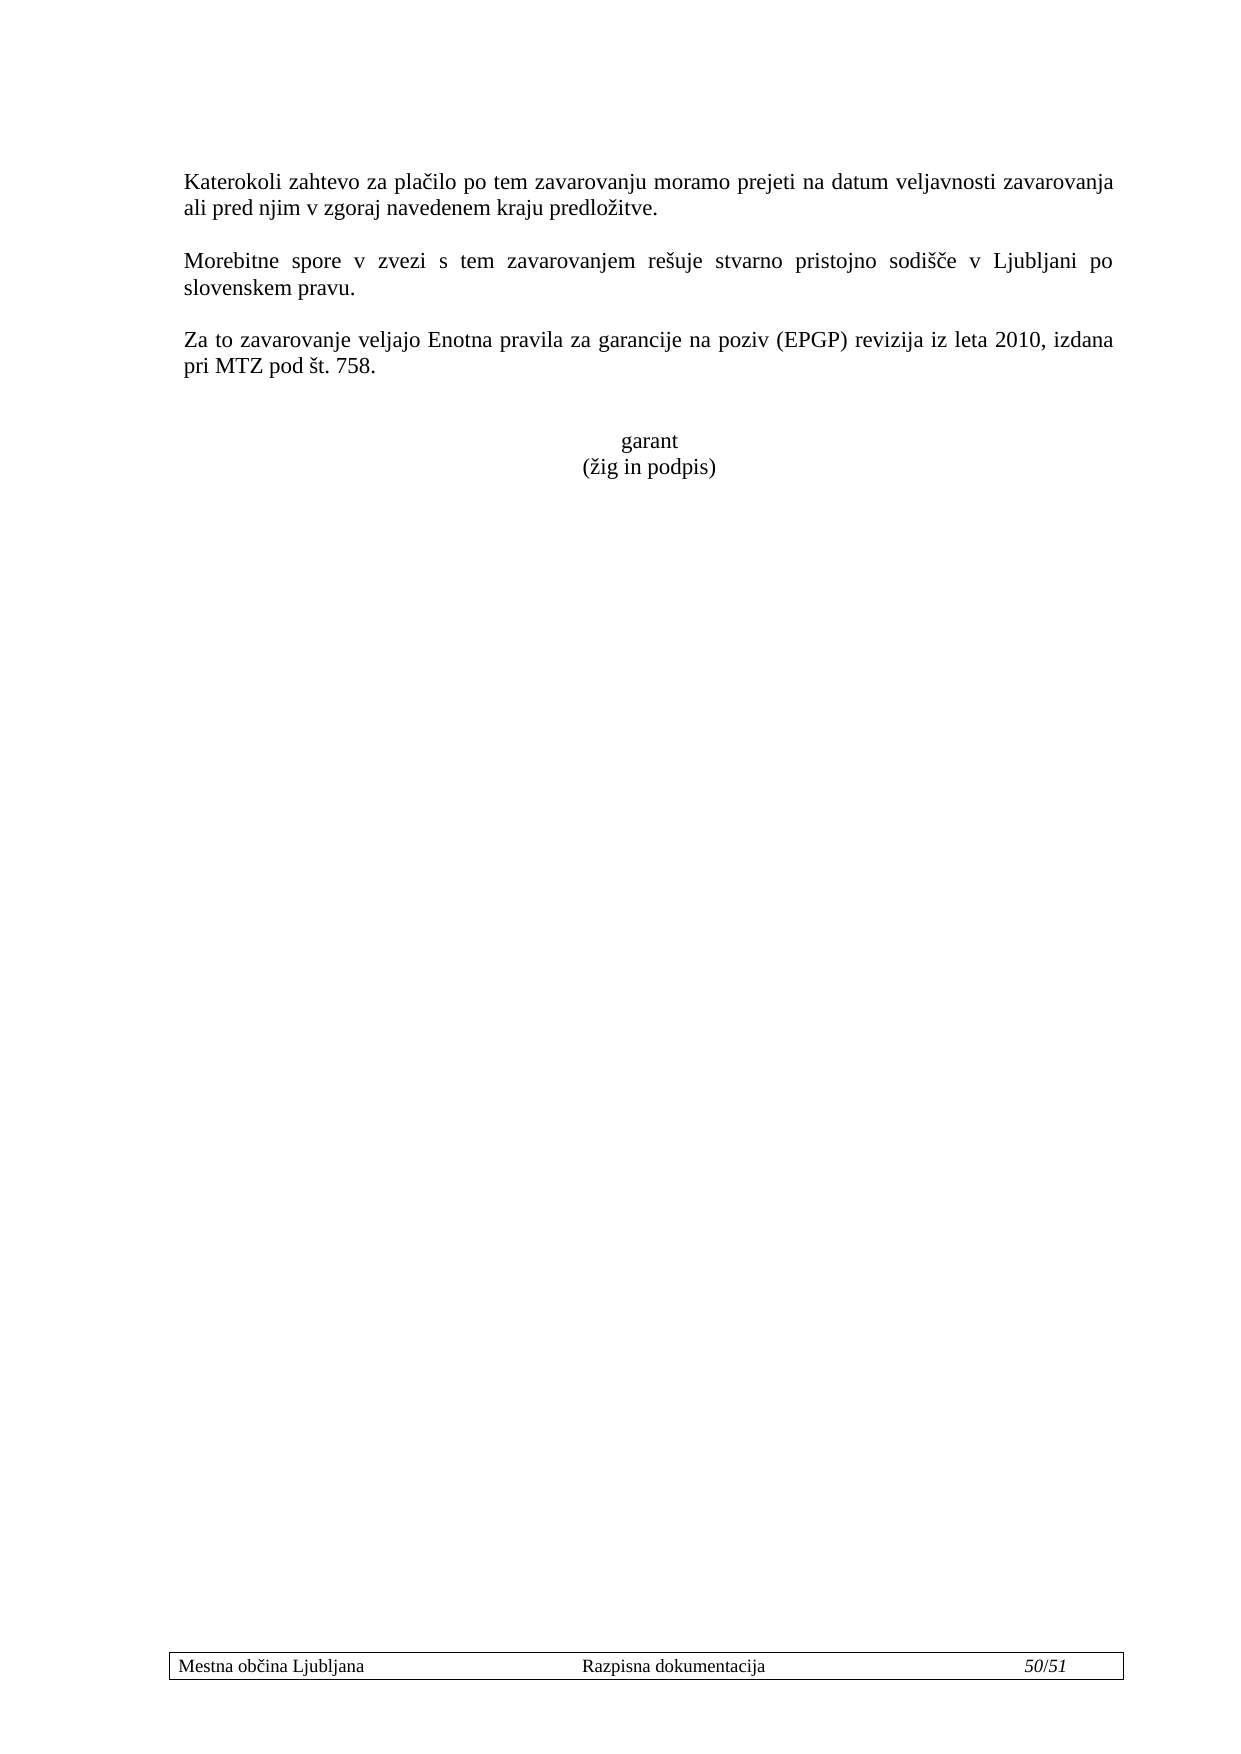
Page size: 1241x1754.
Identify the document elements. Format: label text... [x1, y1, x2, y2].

text Morebitne spore v zvezi s tem zavarovanjem rešuje stvarno pristojno sodišče v Ljubljani po slovenskem pravu. [184, 247, 1115, 300]
text (žig in podpis) [184, 453, 1115, 479]
text Za to zavarovanje veljajo Enotna pravila za garancije na poziv (EPGP) revizija iz leta 2010, izdana pri MTZ pod št. 758. [184, 326, 1115, 379]
text Katerokoli zahtevo za plačilo po tem zavarovanju moramo prejeti na datum veljavnosti zavarovanja ali pred njim v zgoraj navedenem kraju predložitve. [184, 168, 1115, 221]
text garant [184, 427, 1115, 453]
